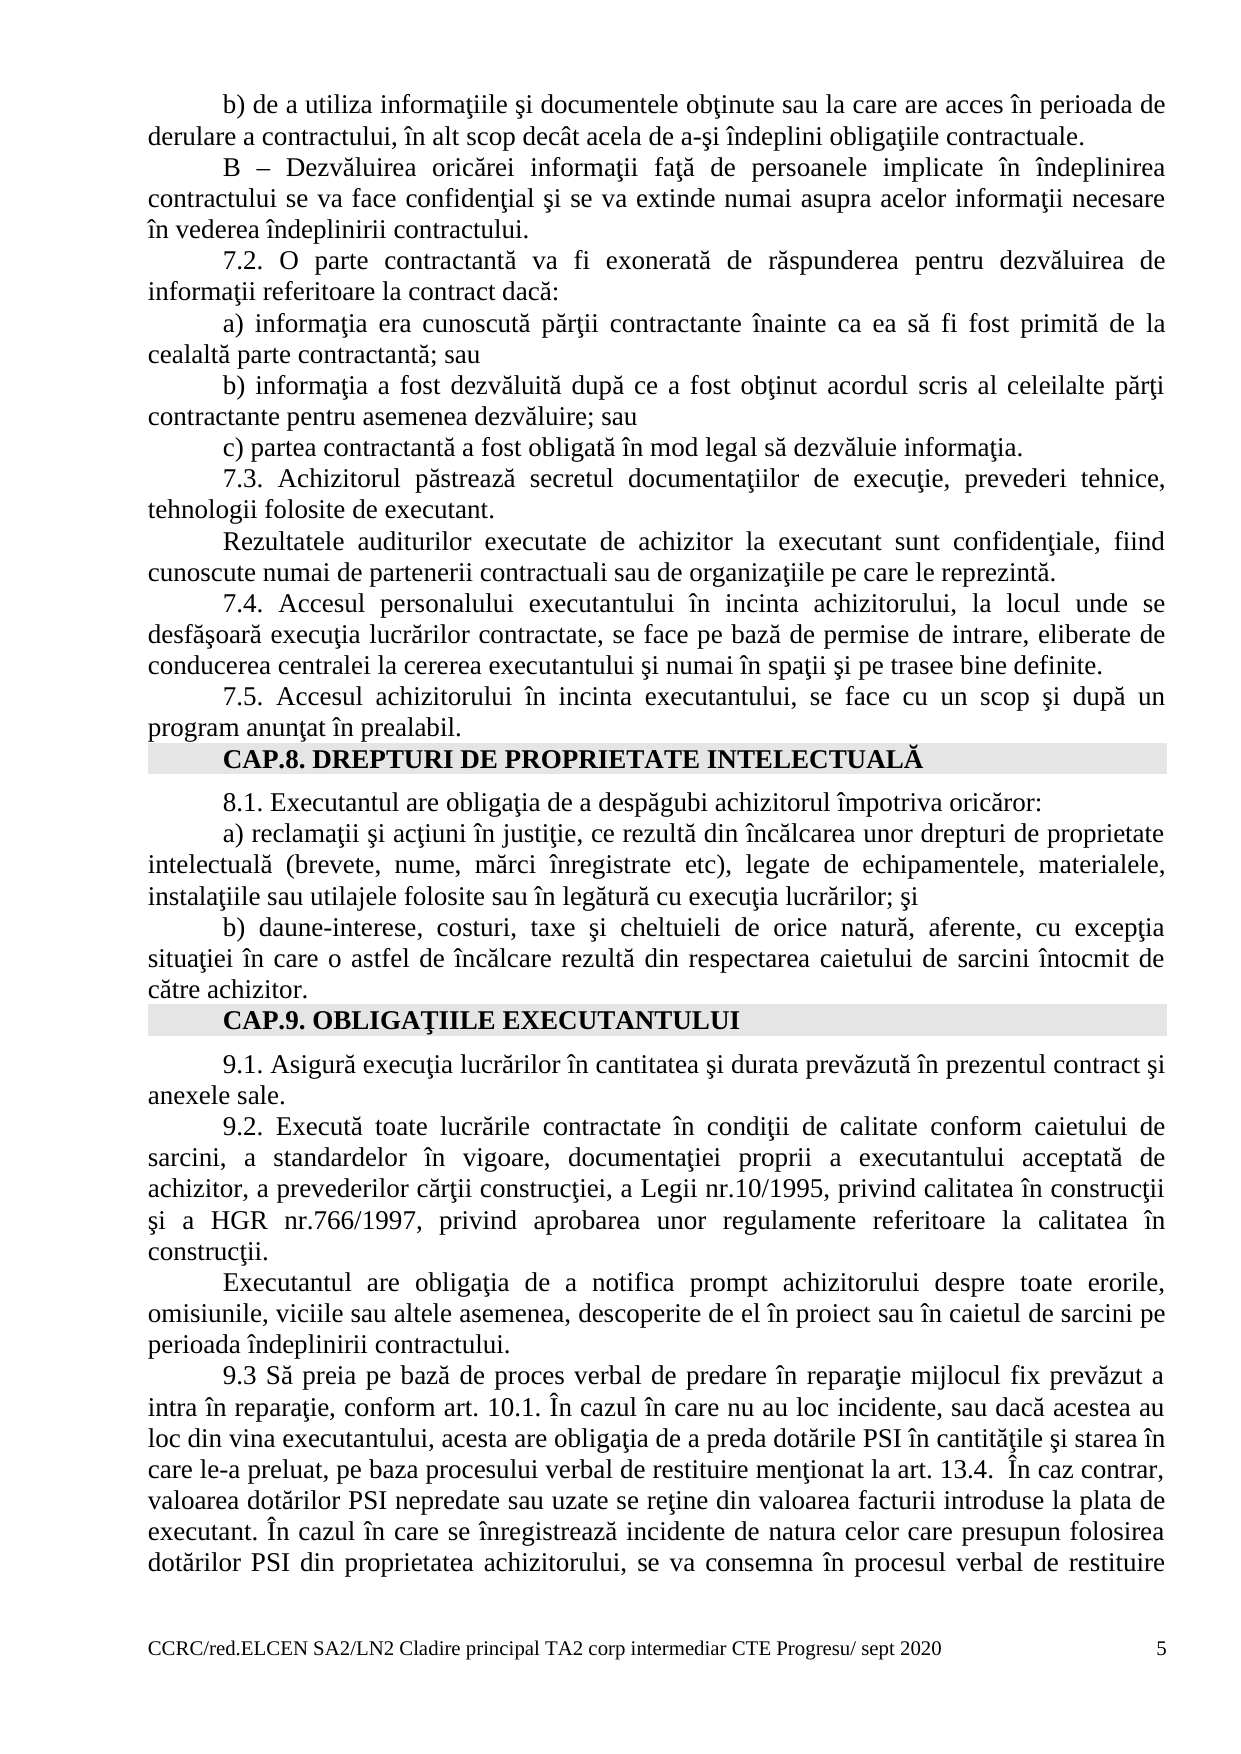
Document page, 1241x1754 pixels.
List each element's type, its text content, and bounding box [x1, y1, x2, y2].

text 7.3. Achizitorul păstrează secretul documentaţiilor de execuţie, prevederi tehnice, tehnologii folosite de executant. [148, 462, 1167, 525]
text 8.1. Executantul are obligaţia de a despăgubi achizitorul împotriva oricăror: [148, 786, 1167, 817]
text 7.4. Accesul personalului executantului în incinta achizitorului, la locul unde se desfăşoară execuţia lucrărilor contractate, se face pe bază de permise de intrare, eliberate de conducerea centralei la cererea executantului şi numai în spaţii şi pe trasee bine definite. [148, 587, 1167, 680]
text B – Dezvăluirea oricărei informaţii faţă de persoanele implicate în îndeplinirea contractului se va face confidenţial şi se va extinde numai asupra acelor informaţii necesare în vederea îndeplinirii contractului. [148, 151, 1167, 244]
text a) reclamaţii şi acţiuni în justiţie, ce rezultă din încălcarea unor drepturi de proprietate intelectuală (brevete, nume, mărci înregistrate etc), legate de echipamentele, materialele, instalaţiile sau utilajele folosite sau în legătură cu execuţia lucrărilor; şi [148, 817, 1167, 911]
text b) daune-interese, costuri, taxe şi cheltuieli de orice natură, aferente, cu excepţia situaţiei în care o astfel de încălcare rezultă din respectarea caietului de sarcini întocmit de către achizitor. [148, 911, 1167, 1004]
text CAP.9. OBLIGAŢIILE EXECUTANTULUI [148, 1004, 1167, 1036]
text c) partea contractantă a fost obligată în mod legal să dezvăluie informaţia. [148, 431, 1167, 462]
text Rezultatele auditurilor executate de achizitor la executant sunt confidenţiale, fiind cunoscute numai de partenerii contractuali sau de organizaţiile pe care le reprezintă. [148, 525, 1167, 587]
text 9.2. Execută toate lucrările contractate în condiţii de calitate conform caietului de sarcini, a standardelor în vigoare, documentaţiei proprii a executantului acceptată de achizitor, a prevederilor cărţii construcţiei, a Legii nr.10/1995, privind calitatea în construcţii şi a HGR nr.766/1997, privind aprobarea unor regulamente referitoare la calitatea în construcţii. [148, 1110, 1167, 1266]
text b) de a utiliza informaţiile şi documentele obţinute sau la care are acces în perioada de derulare a contractului, în alt scop decât acela de a-şi îndeplini obligaţiile contractuale. [148, 89, 1167, 151]
text a) informaţia era cunoscută părţii contractante înainte ca ea să fi fost primită de la cealaltă parte contractantă; sau [148, 307, 1167, 369]
subtitle CAP.8. DREPTURI DE PROPRIETATE INTELECTUALĂ [148, 743, 1167, 774]
text b) informaţia a fost dezvăluită după ce a fost obţinut acordul scris al celeilalte părţi contractante pentru asemenea dezvăluire; sau [148, 369, 1167, 431]
text Executantul are obligaţia de a notifica prompt achizitorului despre toate erorile, omisiunile, viciile sau altele asemenea, descoperite de el în proiect sau în caietul de sarcini pe perioada îndeplinirii contractului. [148, 1266, 1167, 1359]
text 7.2. O parte contractantă va fi exonerată de răspunderea pentru dezvăluirea de informaţii referitoare la contract dacă: [148, 244, 1167, 307]
text 7.5. Accesul achizitorului în incinta executantului, se face cu un scop şi după un program anunţat în prealabil. [148, 680, 1167, 743]
text 9.1. Asigură execuţia lucrărilor în cantitatea şi durata prevăzută în prezentul contract şi anexele sale. [148, 1048, 1167, 1110]
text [148, 1359, 1167, 1577]
